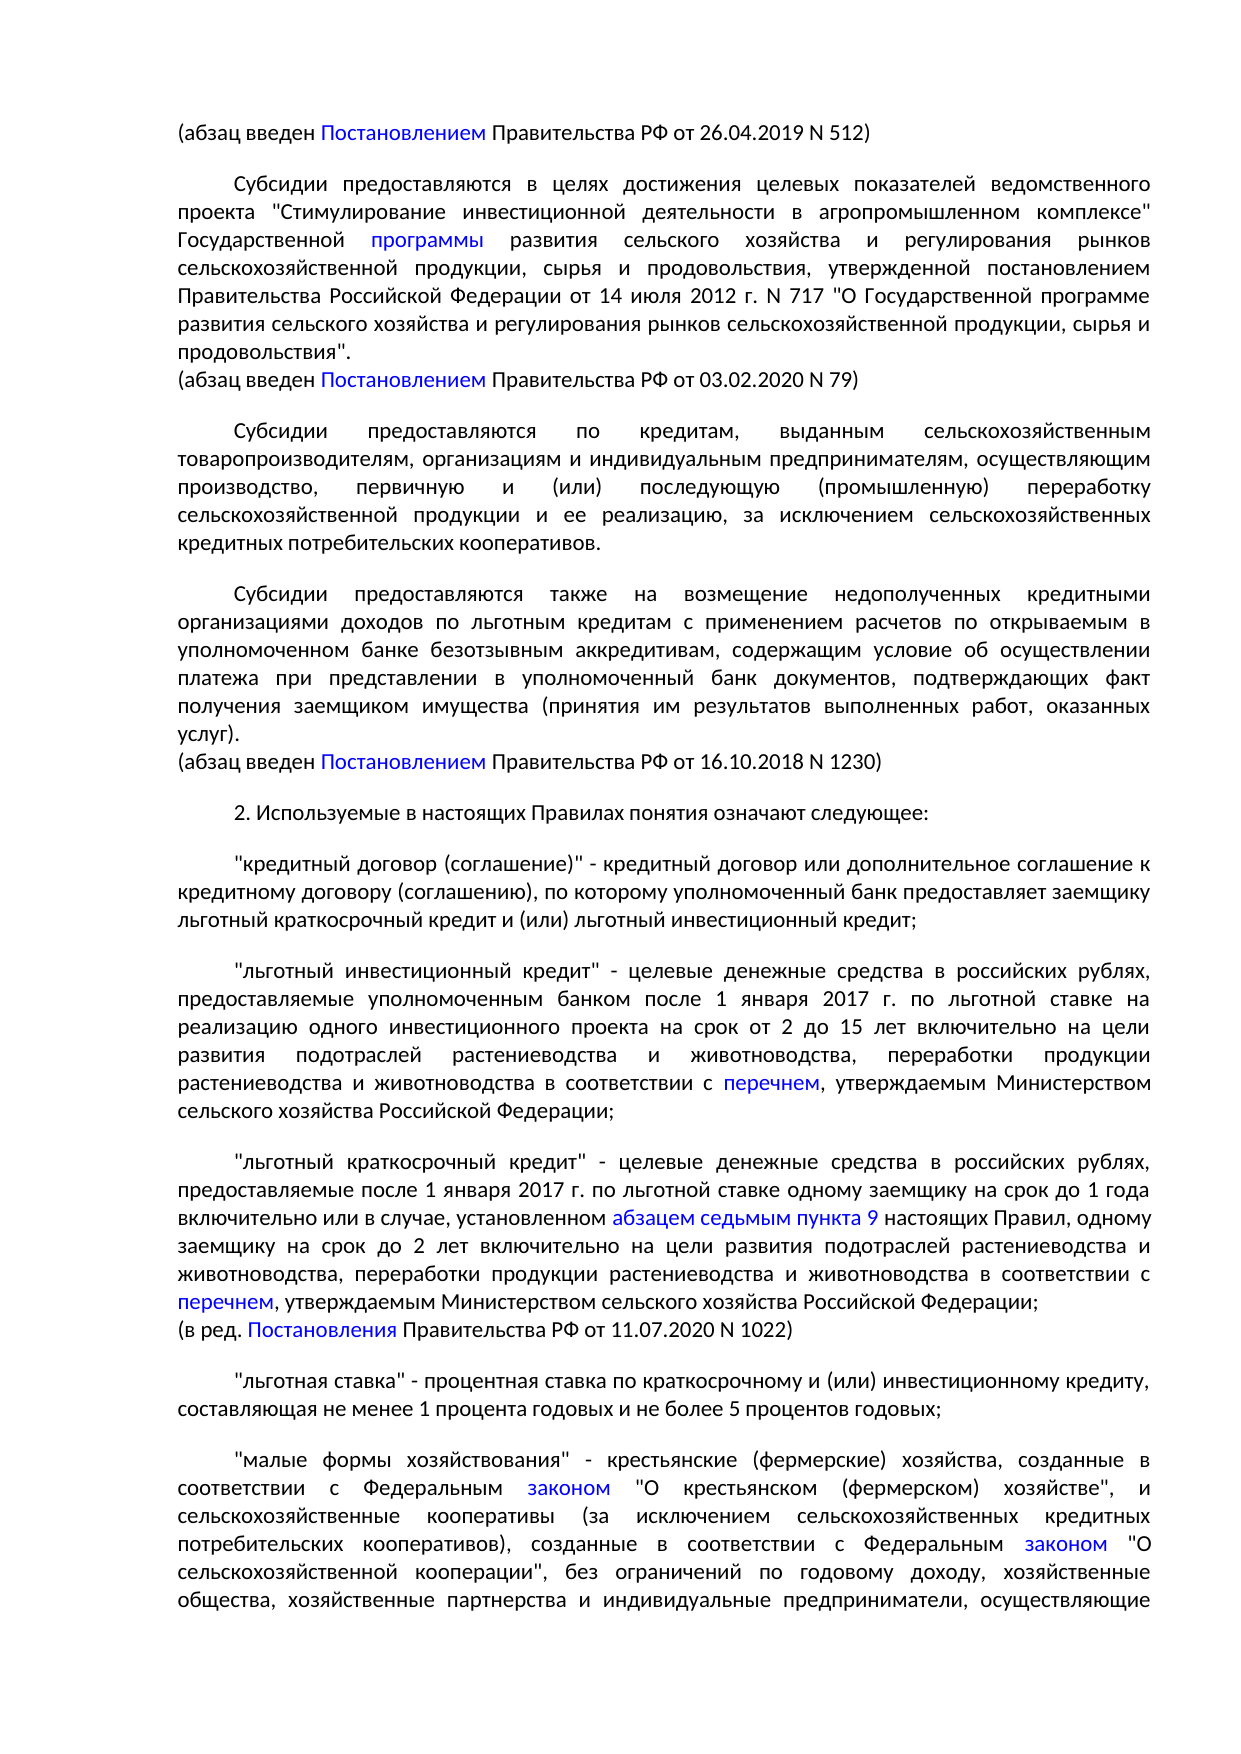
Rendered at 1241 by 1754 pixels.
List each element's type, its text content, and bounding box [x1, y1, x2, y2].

text "кредитный договор (соглашение)" - кредитный договор или дополнительное соглашение к кредитному договору (соглашению), по которому уполномоченный банк предоставляет заемщику льготный краткосрочный кредит и (или) льготный инвестиционный кредит; [177, 849, 1152, 933]
text "льготный краткосрочный кредит" - целевые денежные средства в российских рублях, предоставляемые после 1 января 2017 г. по льготной ставке одному заемщику на срок до 1 года включительно или в случае, установленном абзацем седьмым пункта 9 настоящих Правил, одному заемщику на срок до 2 лет включительно на цели развития подотраслей растениеводства и животноводства, переработки продукции растениеводства и животноводства в соответствии с перечнем, утверждаемым Министерством сельского хозяйства Российской Федерации; [177, 1147, 1152, 1315]
text Субсидии предоставляются в целях достижения целевых показателей ведомственного проекта "Стимулирование инвестиционной деятельности в агропромышленном комплексе" Государственной программы развития сельского хозяйства и регулирования рынков сельскохозяйственной продукции, сырья и продовольствия, утвержденной постановлением Правительства Российской Федерации от 14 июля 2012 г. N 717 "О Государственной программе развития сельского хозяйства и регулирования рынков сельскохозяйственной продукции, сырья и продовольствия". [177, 169, 1152, 365]
text Субсидии предоставляются по кредитам, выданным сельскохозяйственным товаропроизводителям, организациям и индивидуальным предпринимателям, осуществляющим производство, первичную и (или) последующую (промышленную) переработку сельскохозяйственной продукции и ее реализацию, за исключением сельскохозяйственных кредитных потребительских кооперативов. [177, 416, 1152, 556]
text 2. Используемые в настоящих Правилах понятия означают следующее: [177, 798, 1152, 826]
text (в ред. Постановления Правительства РФ от 11.07.2020 N 1022) [177, 1315, 1152, 1343]
text (абзац введен Постановлением Правительства РФ от 16.10.2018 N 1230) [177, 747, 1152, 775]
text (абзац введен Постановлением Правительства РФ от 26.04.2019 N 512) [177, 118, 1152, 146]
text Субсидии предоставляются также на возмещение недополученных кредитными организациями доходов по льготным кредитам с применением расчетов по открываемым в уполномоченном банке безотзывным аккредитивам, содержащим условие об осуществлении платежа при представлении в уполномоченный банк документов, подтверждающих факт получения заемщиком имущества (принятия им результатов выполненных работ, оказанных услуг). [177, 579, 1152, 747]
text "льготный инвестиционный кредит" - целевые денежные средства в российских рублях, предоставляемые уполномоченным банком после 1 января 2017 г. по льготной ставке на реализацию одного инвестиционного проекта на срок от 2 до 15 лет включительно на цели развития подотраслей растениеводства и животноводства, переработки продукции растениеводства и животноводства в соответствии с перечнем, утверждаемым Министерством сельского хозяйства Российской Федерации; [177, 956, 1152, 1124]
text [177, 1445, 1152, 1613]
text "льготная ставка" - процентная ставка по краткосрочному и (или) инвестиционному кредиту, составляющая не менее 1 процента годовых и не более 5 процентов годовых; [177, 1366, 1152, 1422]
text (абзац введен Постановлением Правительства РФ от 03.02.2020 N 79) [177, 365, 1152, 393]
